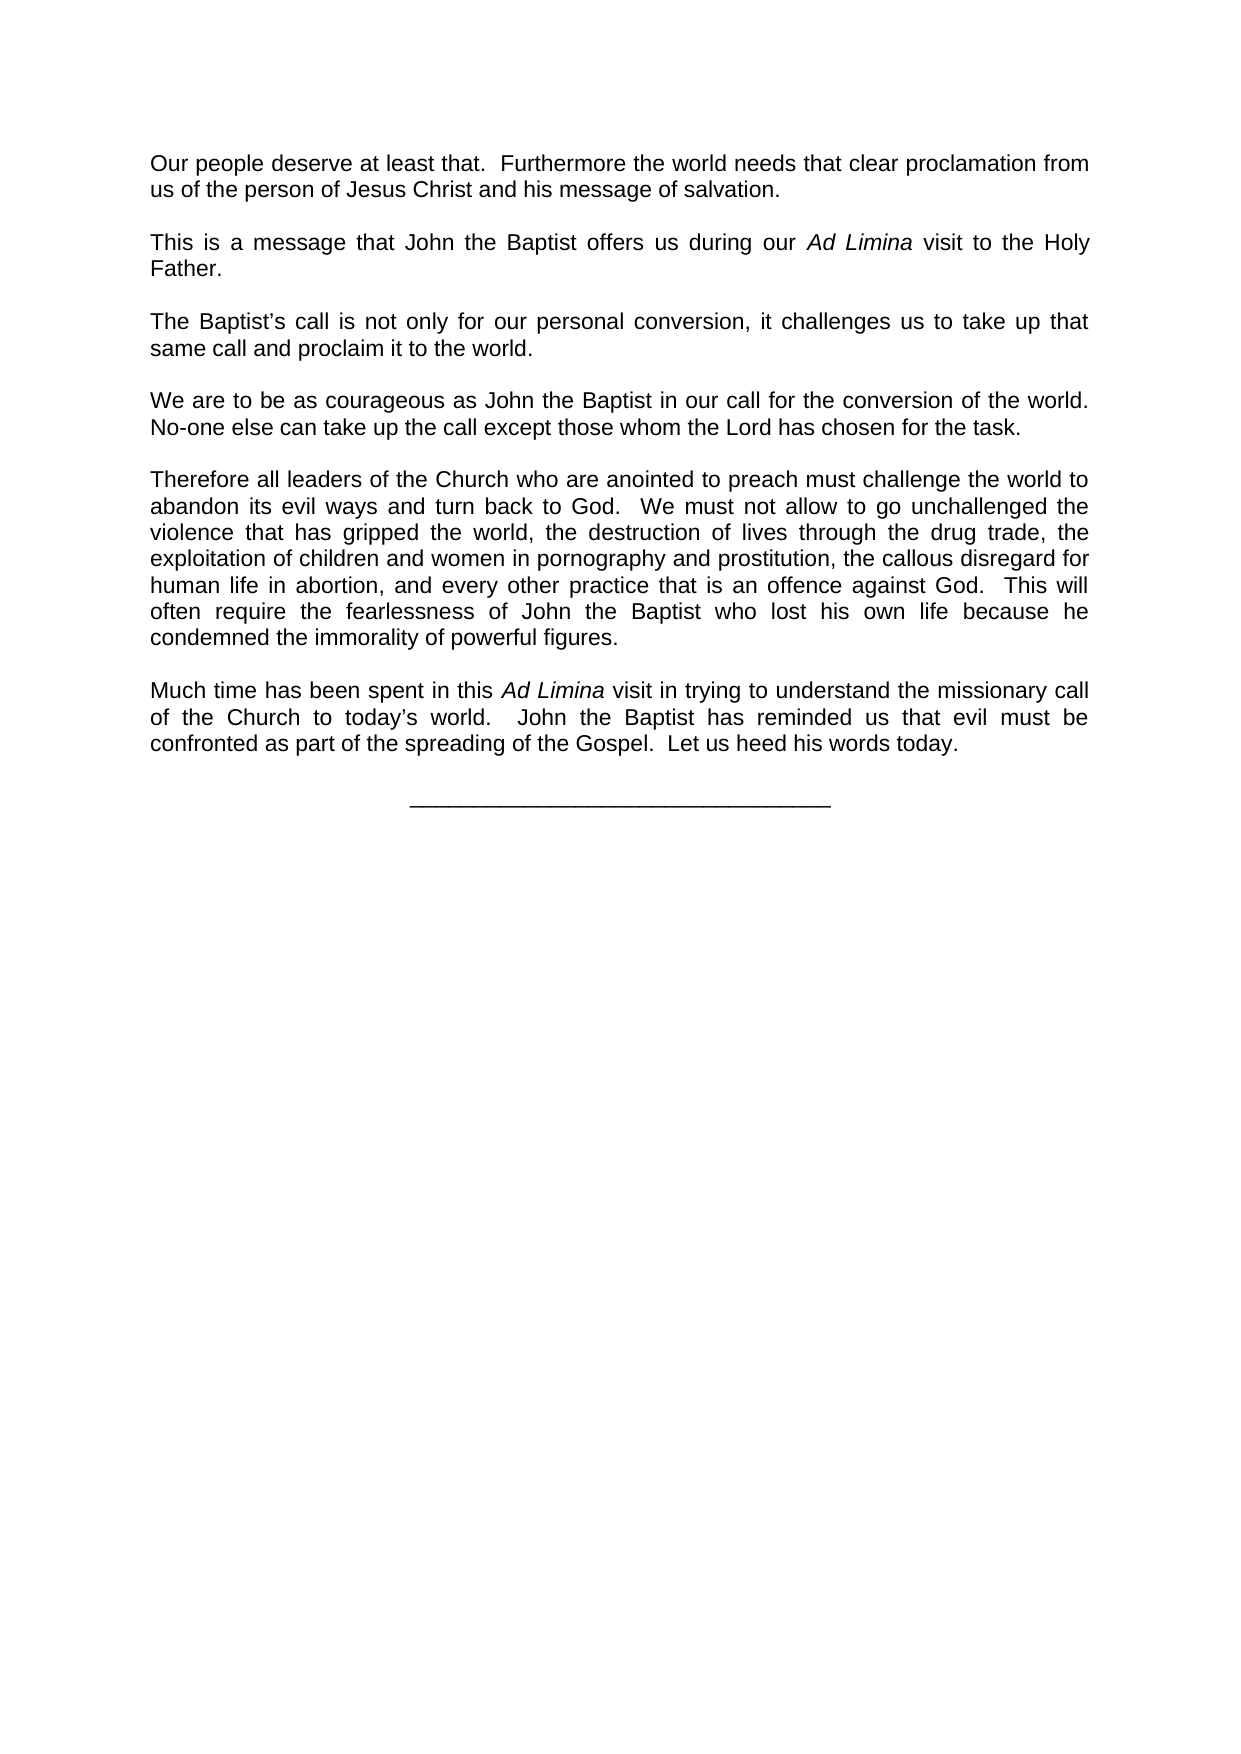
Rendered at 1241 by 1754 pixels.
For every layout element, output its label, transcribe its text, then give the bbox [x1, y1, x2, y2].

text We are to be as courageous as John the Baptist in our call for the conversion of the world. No-one else can take up the call except those whom the Lord has chosen for the task. [150, 387, 1090, 440]
text Therefore all leaders of the Church who are anointed to preach must challenge the world to abandon its evil ways and turn back to God. We must not allow to go unchallenged the violence that has gripped the world, the destruction of lives through the drug trade, the exploitation of children and women in pornography and prostitution, the callous disregard for human life in abortion, and every other practice that is an offence against God. This will often require the fearlessness of John the Baptist who lost his own life because he condemned the immorality of powerful figures. [150, 466, 1090, 651]
text _________________________________ [150, 782, 1090, 809]
text The Baptist’s call is not only for our personal conversion, it challenges us to take up that same call and proclaim it to the world. [150, 308, 1090, 361]
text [150, 150, 1090, 203]
text This is a message that John the Baptist offers us during our Ad Limina visit to the Holy Father. [150, 229, 1090, 282]
text Much time has been spent in this Ad Limina visit in trying to understand the missionary call of the Church to today’s world. John the Baptist has reminded us that evil must be confronted as part of the spreading of the Gospel. Let us heed his words today. [150, 677, 1090, 756]
